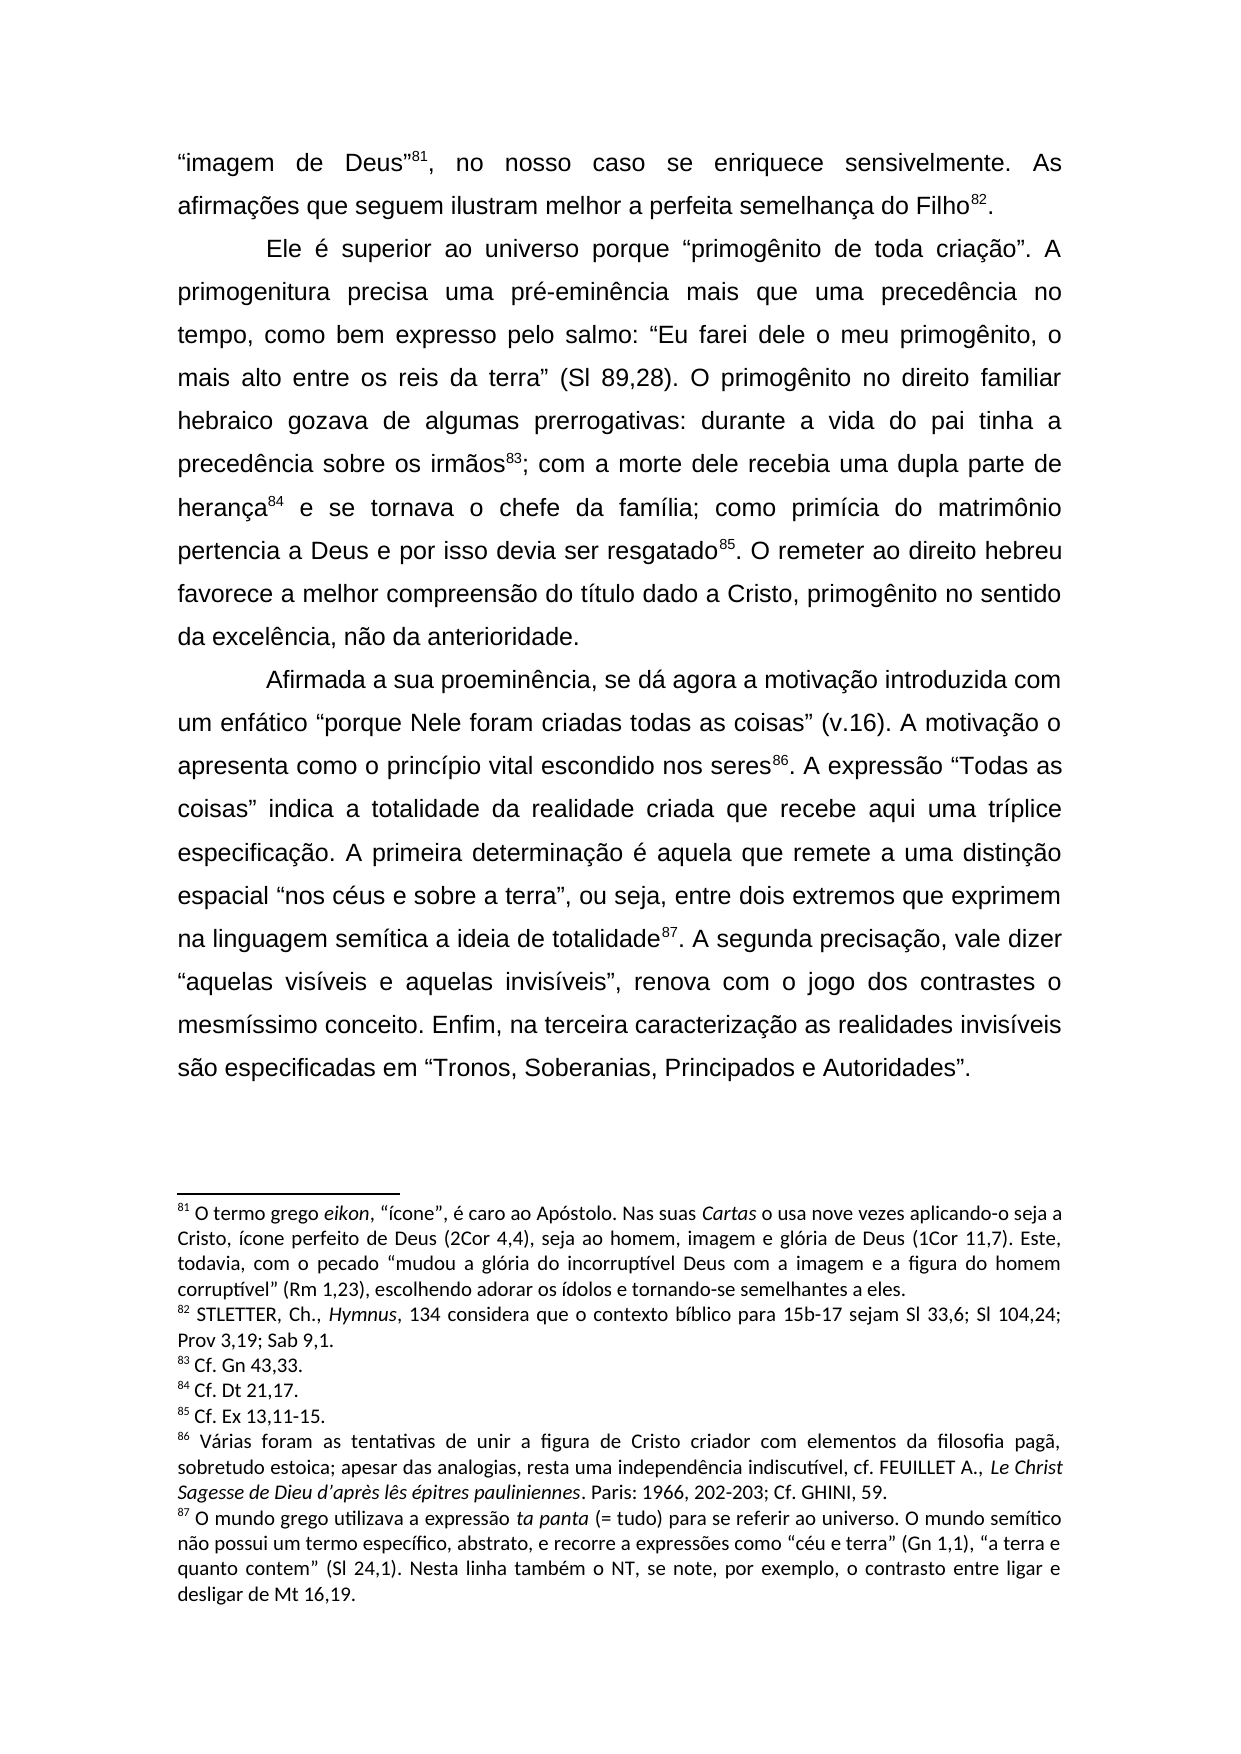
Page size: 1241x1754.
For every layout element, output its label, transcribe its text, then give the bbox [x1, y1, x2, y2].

text Ele é superior ao universo porque “primogênito de toda criação”. A primogenitura precisa uma pré-eminência mais que uma precedência no tempo, como bem expresso pelo salmo: “Eu farei dele o meu primogênito, o mais alto entre os reis da terra” (Sl 89,28). O primogênito no direito familiar hebraico gozava de algumas prerrogativas: durante a vida do pai tinha a precedência sobre os irmãos; com a morte dele recebia uma dupla parte de herança e se tornava o chefe da família; como primícia do matrimônio pertencia a Deus e por isso devia ser resgatado. O remeter ao direito hebreu favorece a melhor compreensão do título dado a Cristo, primogênito no sentido da excelência, não da anterioridade. [177, 234, 1063, 651]
text Afirmada a sua proeminência, se dá agora a motivação introduzida com um enfático “porque Nele foram criadas todas as coisas” (v.16). A motivação o apresenta como o princípio vital escondido nos seres. A expressão “Todas as coisas” indica a totalidade da realidade criada que recebe aqui uma tríplice especificação. A primeira determinação é aquela que remete a uma distinção espacial “nos céus e sobre a terra”, ou seja, entre dois extremos que exprimem na linguagem semítica a ideia de totalidade. A segunda precisação, vale dizer “aquelas visíveis e aquelas invisíveis”, renova com o jogo dos contrastes o mesmíssimo conceito. Enfim, na terceira caracterização as realidades invisíveis são especificadas em “Tronos, Soberanias, Principados e Autoridades”. [177, 665, 1063, 1082]
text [177, 148, 1063, 219]
